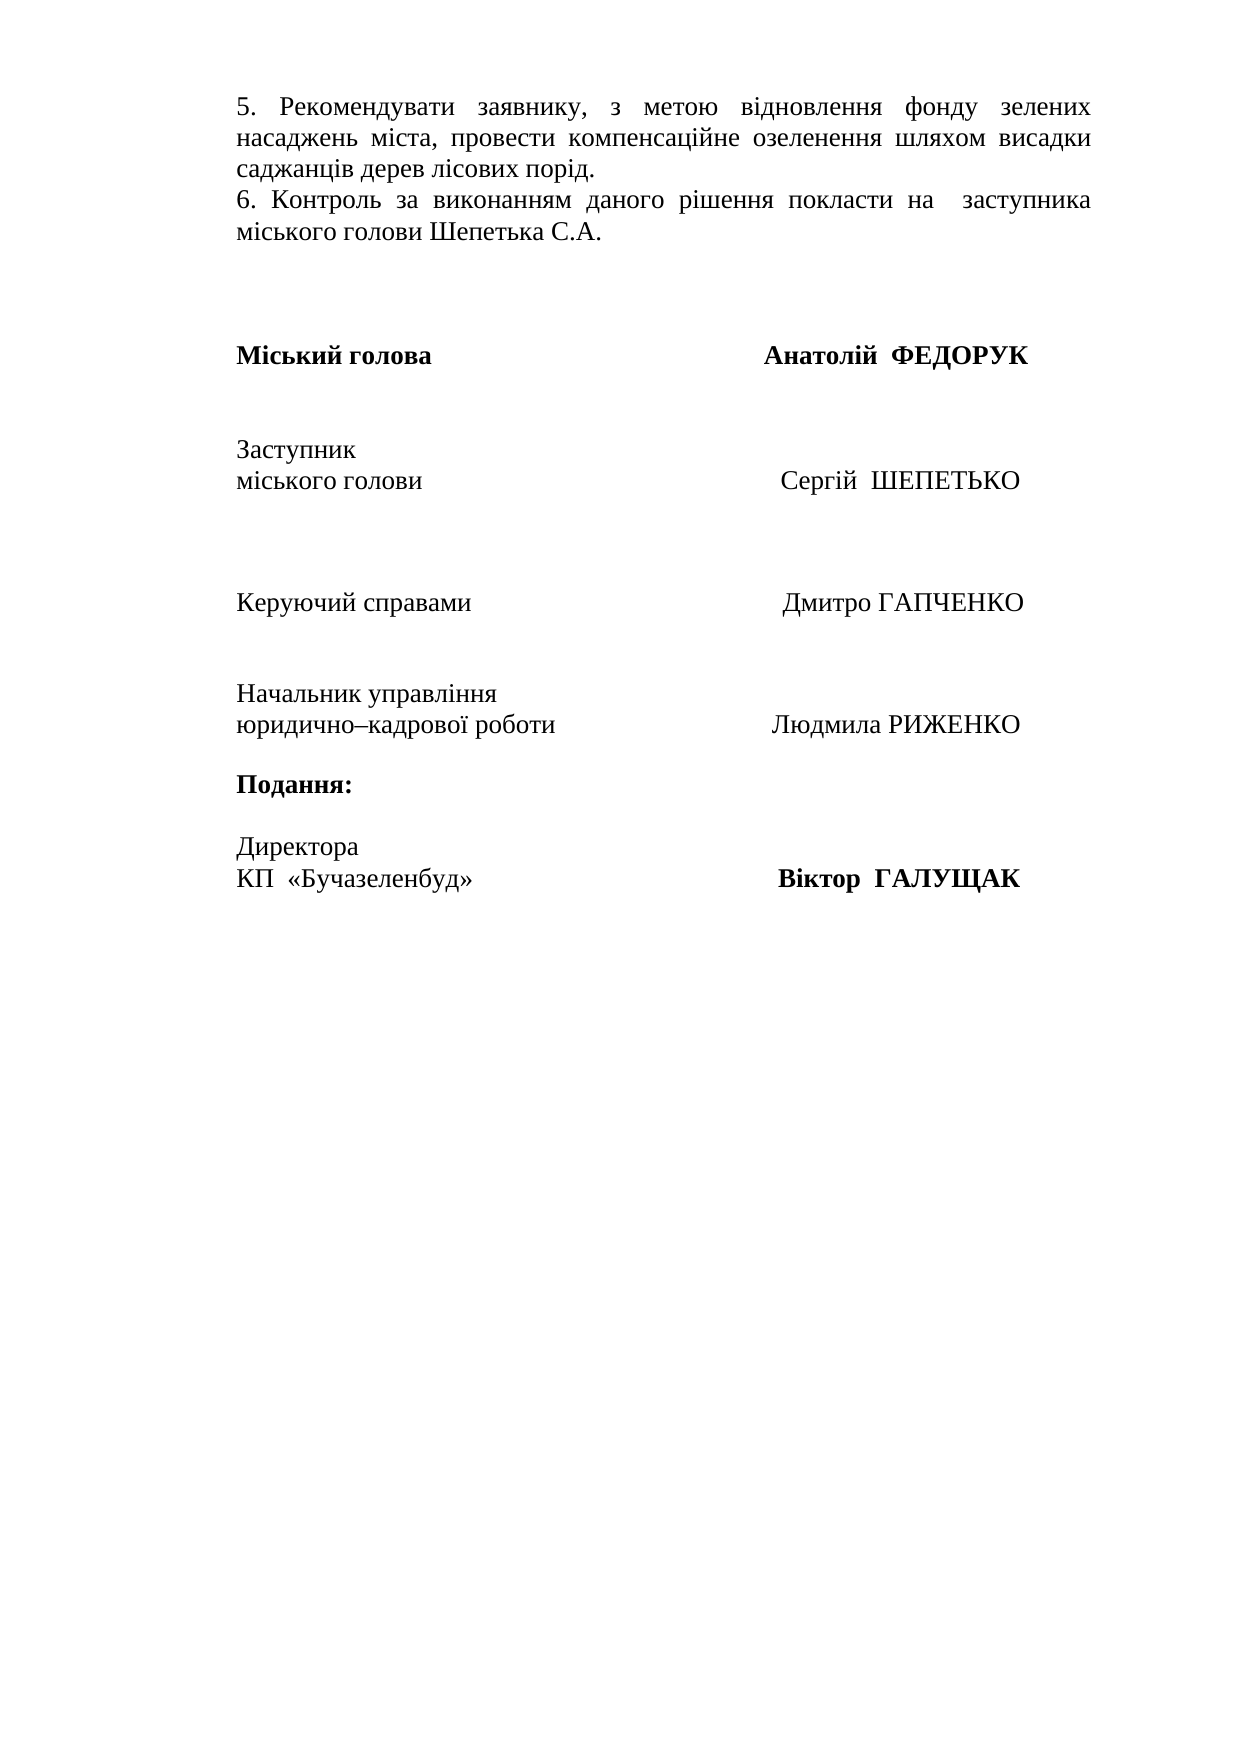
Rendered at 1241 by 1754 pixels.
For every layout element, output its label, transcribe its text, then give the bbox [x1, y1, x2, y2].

text Подання: [236, 768, 1092, 799]
text міського голови Сергій ШЕПЕТЬКО [236, 464, 1092, 495]
text 5. Рекомендувати заявнику, з метою відновлення фонду зелених насаджень міста, провести компенсаційне озеленення шляхом висадки саджанців дерев лісових порід. [236, 90, 1092, 184]
text юридично–кадрової роботи Людмила РИЖЕНКО [236, 708, 1092, 739]
text Начальник управління [236, 677, 1092, 708]
text Керуючий справами Дмитро ГАПЧЕНКО [236, 586, 1092, 617]
text Міський голова Анатолій ФЕДОРУК [236, 339, 1092, 371]
text 6. Контроль за виконанням даного рішення покласти на заступника міського голови Шепетька С.А. [236, 184, 1092, 246]
text Директора [236, 831, 1092, 862]
text Заступник [236, 433, 1092, 464]
text КП «Бучазеленбуд» Віктор ГАЛУЩАК [236, 862, 1092, 893]
